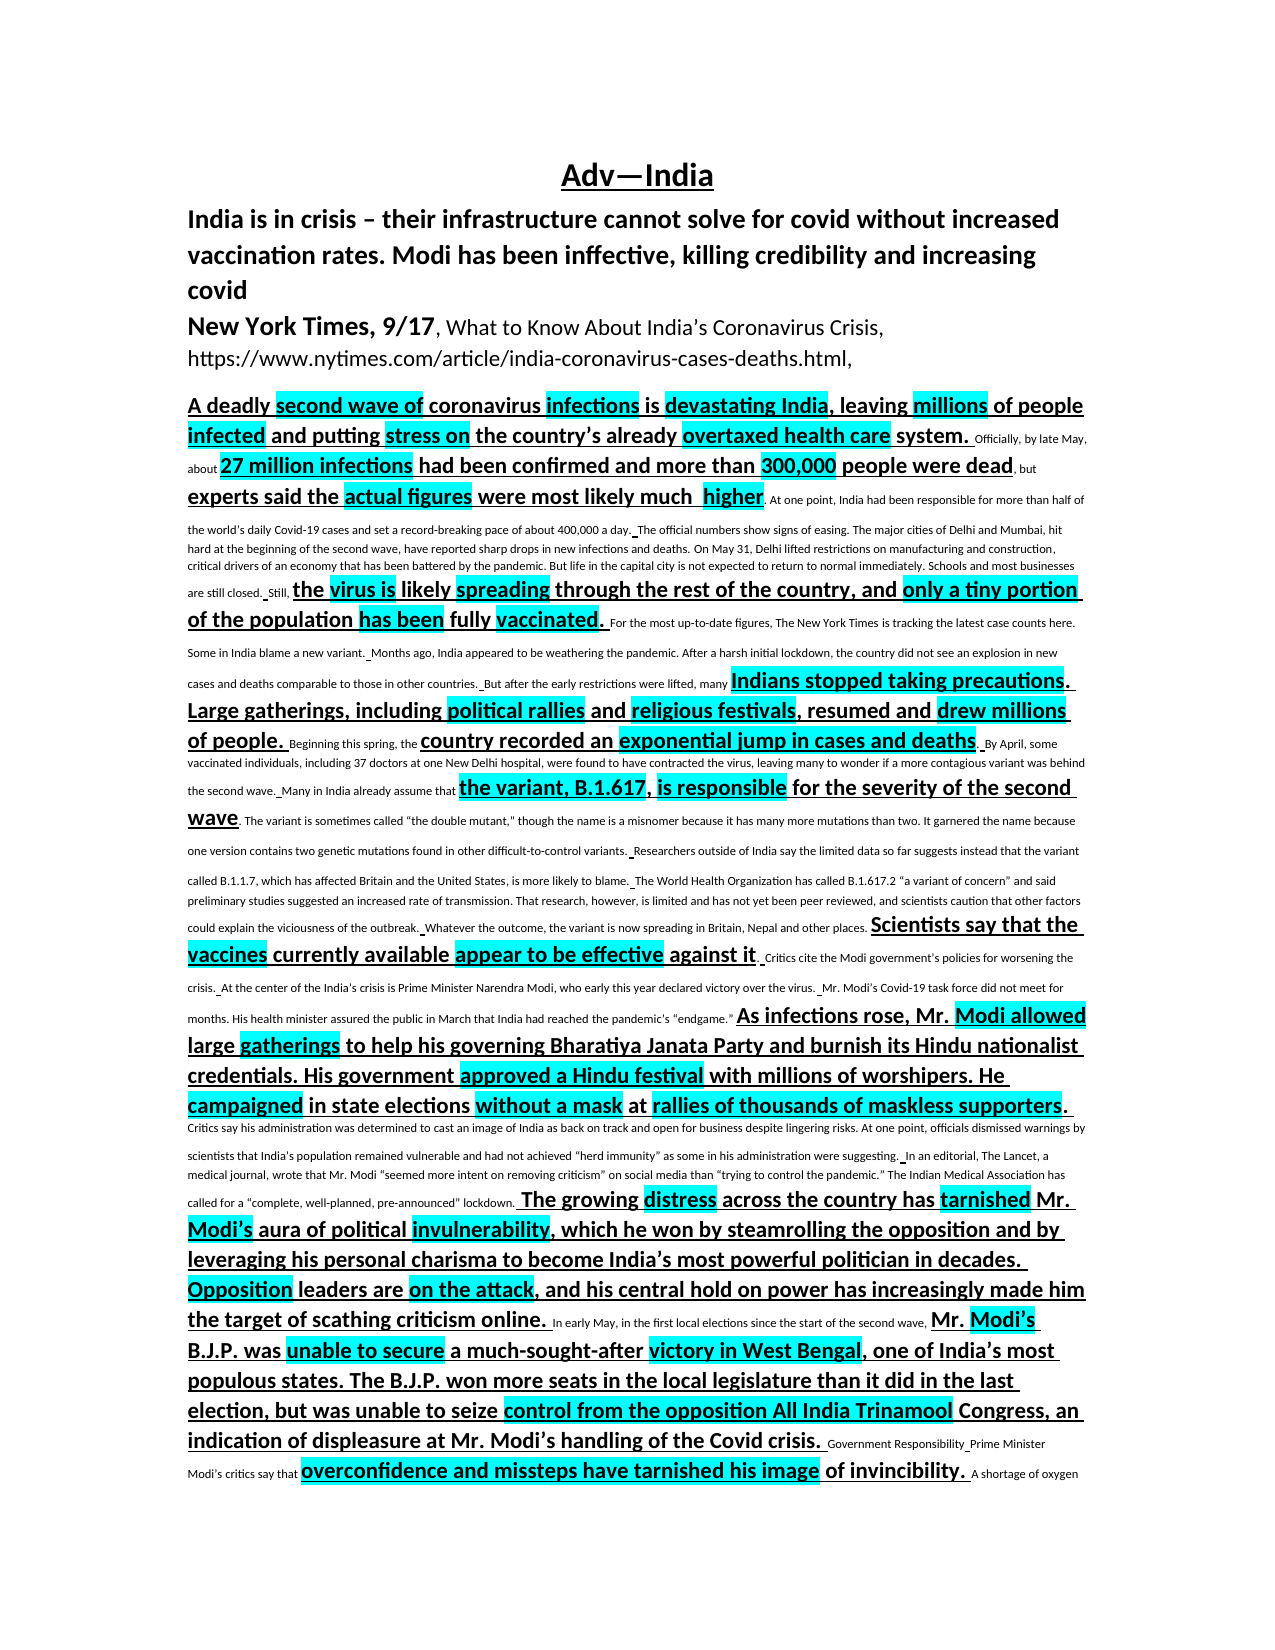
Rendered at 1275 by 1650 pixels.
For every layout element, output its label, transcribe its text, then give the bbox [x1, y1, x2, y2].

text New York Times, 9/17, What to Know About India’s Coronavirus Crisis, https://www.nytimes.com/article/india-coronavirus-cases-deaths.html, [187, 309, 1087, 372]
subtitle Adv—India [187, 154, 1087, 195]
subtitle India is in crisis – their infrastructure cannot solve for covid without increased vaccination rates. Modi has been inffective, killing credibility and increasing covid [187, 202, 1087, 307]
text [187, 391, 1087, 1485]
